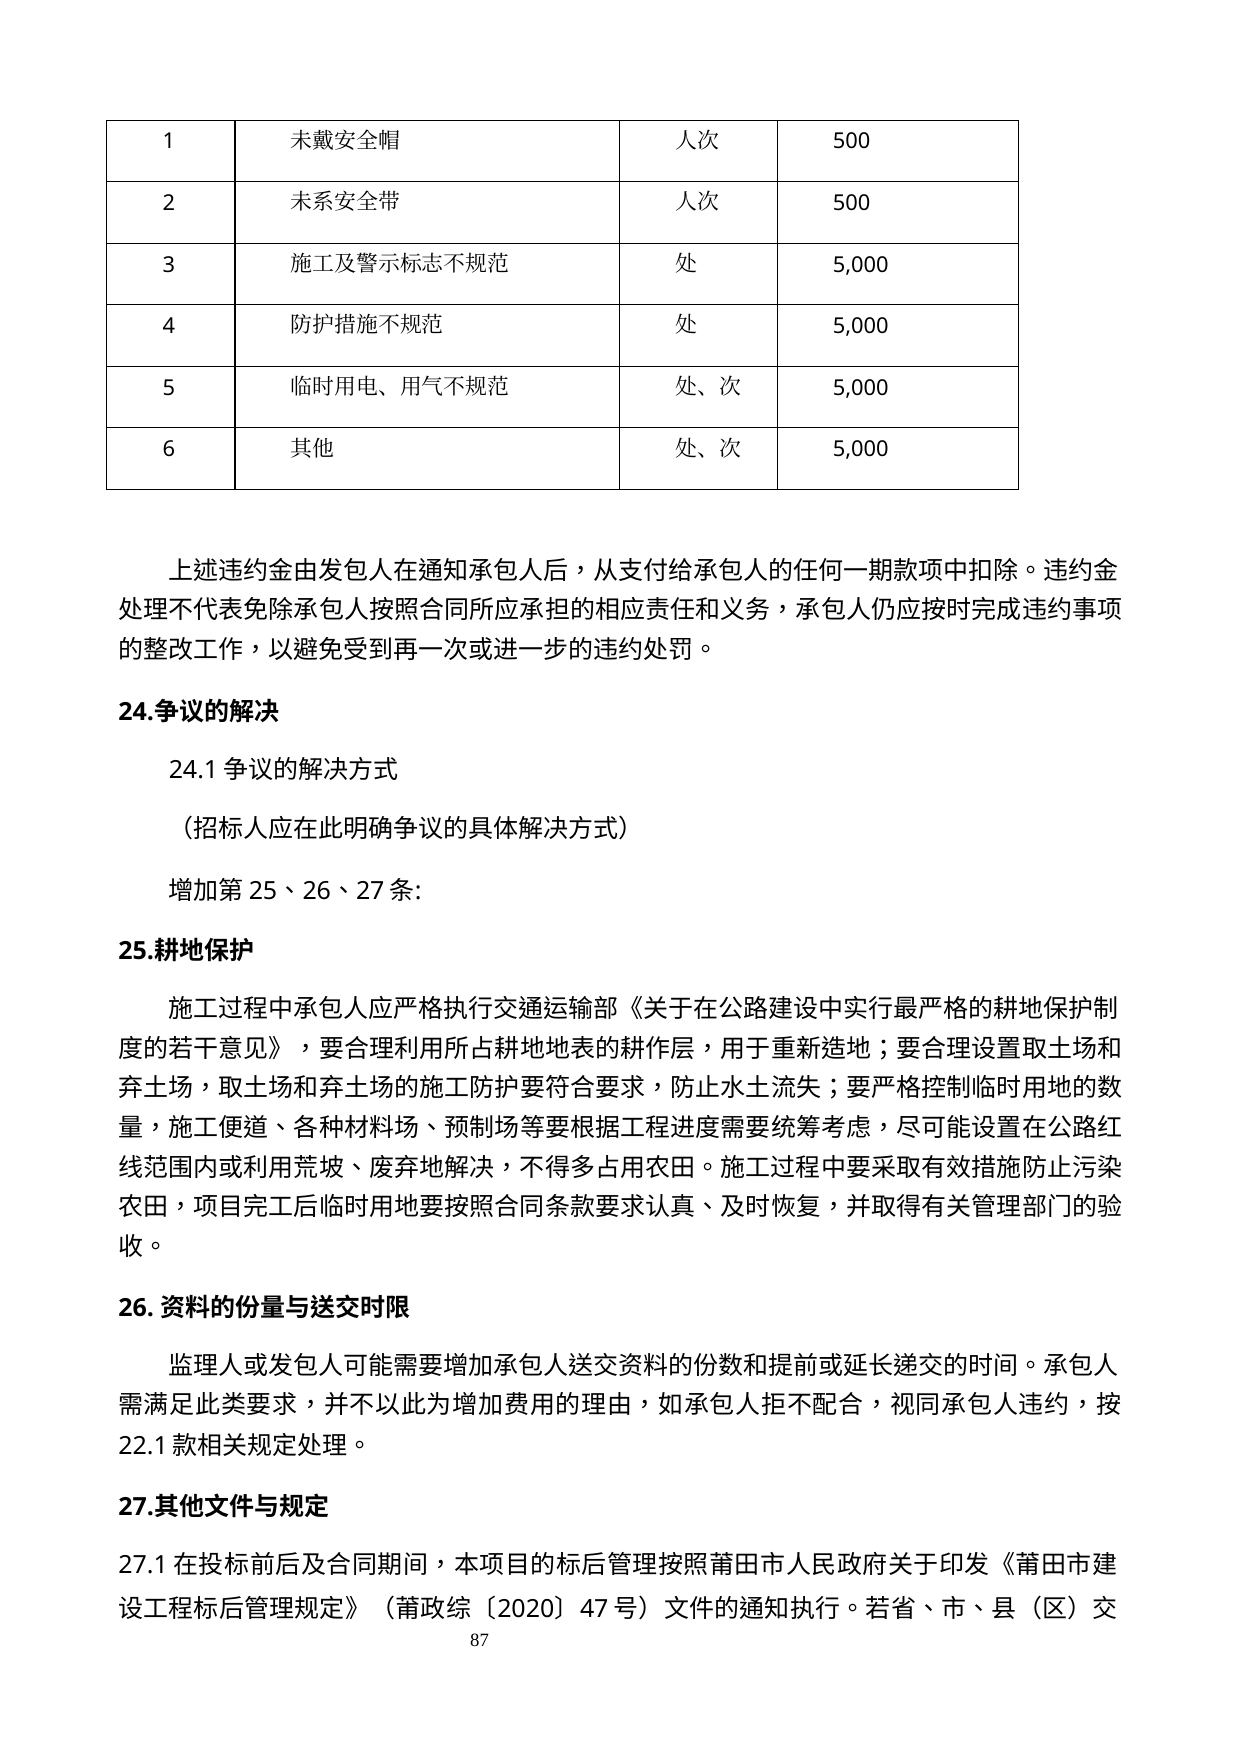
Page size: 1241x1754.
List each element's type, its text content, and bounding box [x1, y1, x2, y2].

table_cell 5,000 [778, 244, 1018, 304]
table_cell 3 [107, 244, 234, 304]
text 上述违约金由发包人在通知承包人后，从支付给承包人的任何一期款项中扣除。违约金处理不代表免除承包人按照合同所应承担的相应责任和义务，承包人仍应按时完成违约事项的整改工作，以避免受到再一次或进一步的违约处罚。 [118, 550, 1122, 669]
table_cell 处 [620, 244, 777, 304]
text 27.其他文件与规定 [118, 1485, 1122, 1525]
table_cell 人次 [620, 182, 777, 243]
table_cell 处 [620, 305, 777, 366]
table_cell 5,000 [778, 428, 1018, 489]
table_cell 防护措施不规范 [236, 305, 619, 366]
table_cell 未戴安全帽 [236, 121, 619, 181]
table_cell 5,000 [778, 305, 1018, 366]
text 施工过程中承包人应严格执行交通运输部《关于在公路建设中实行最严格的耕地保护制度的若干意见》，要合理利用所占耕地地表的耕作层，用于重新造地；要合理设置取土场和弃土场，取土场和弃土场的施工防护要符合要求，防止水土流失；要严格控制临时用地的数量，施工便道、各种材料场、预制场等要根据工程进度需要统筹考虑，尽可能设置在公路红线范围内或利用荒坡、废弃地解决，不得多占用农田。施工过程中要采取有效措施防止污染农田，项目完工后临时用地要按照合同条款要求认真、及时恢复，并取得有关管理部门的验收。 [118, 988, 1122, 1266]
table_cell 500 [778, 121, 1018, 181]
text 26. 资料的份量与送交时限 [118, 1287, 1122, 1327]
text 增加第25、26、27条: [118, 870, 1122, 909]
table_cell 5 [107, 367, 234, 427]
table_cell 人次 [620, 121, 777, 181]
text 24.1争议的解决方式 [118, 749, 1122, 788]
table_cell 未系安全带 [236, 182, 619, 243]
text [118, 1544, 1119, 1627]
text 25.耕地保护 [118, 930, 1122, 970]
table_cell 4 [107, 305, 234, 366]
text 24.争议的解决 [118, 690, 1122, 730]
table_cell 处、次 [620, 428, 777, 489]
text （招标人应在此明确争议的具体解决方式） [118, 809, 1122, 849]
table_cell 5,000 [778, 367, 1018, 427]
table_cell 6 [107, 428, 234, 489]
table_cell 其他 [236, 428, 619, 489]
table_cell 临时用电、用气不规范 [236, 367, 619, 427]
text 监理人或发包人可能需要增加承包人送交资料的份数和提前或延长递交的时间。承包人需满足此类要求，并不以此为增加费用的理由，如承包人拒不配合，视同承包人违约，按22.1款相关规定处理。 [118, 1346, 1122, 1464]
table_cell 500 [778, 182, 1018, 243]
table_cell 1 [107, 121, 234, 181]
table_cell 处、次 [620, 367, 777, 427]
table_cell 2 [107, 182, 234, 243]
table_cell 施工及警示标志不规范 [236, 244, 619, 304]
